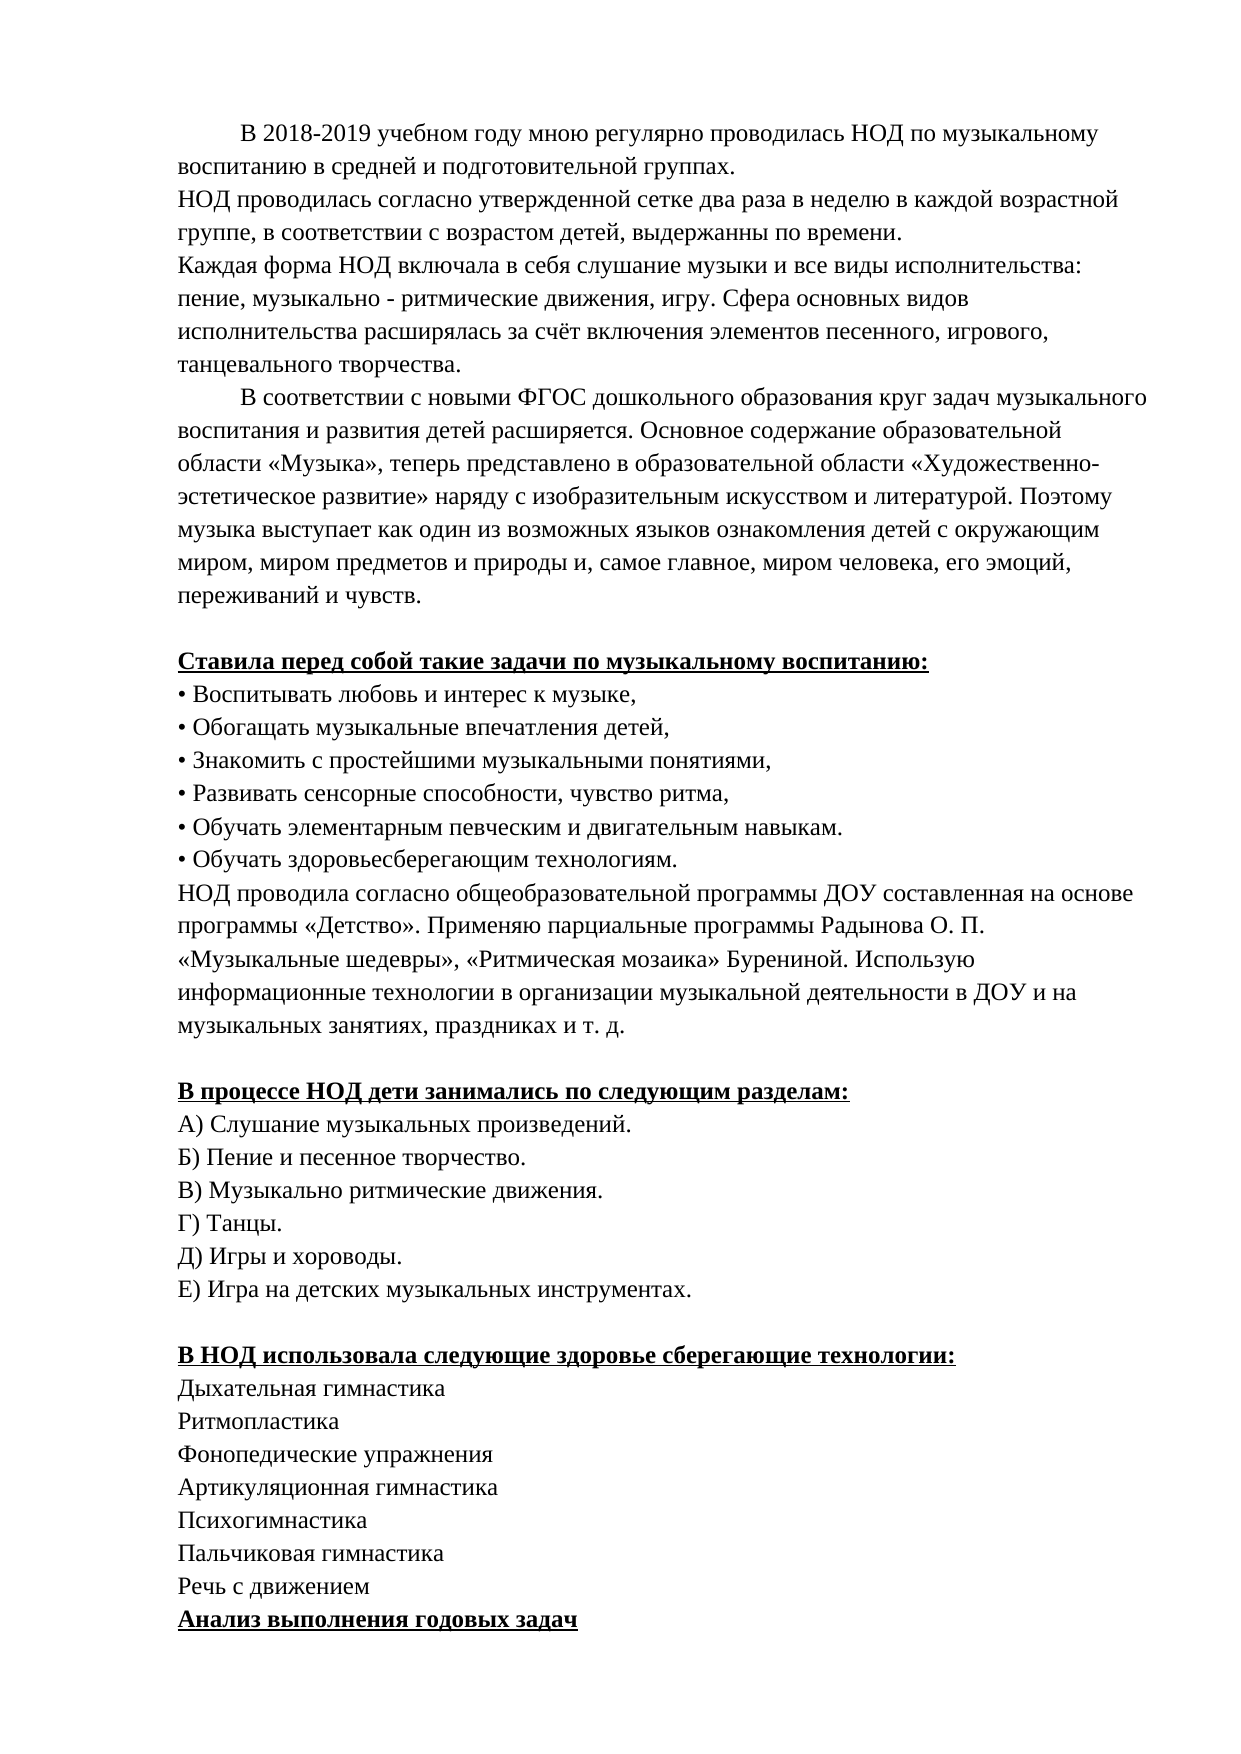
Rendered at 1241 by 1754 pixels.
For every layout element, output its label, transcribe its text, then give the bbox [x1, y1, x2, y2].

text Г) Танцы. [177, 1208, 1152, 1237]
text В соответствии с новыми ФГОС дошкольного образования круг задач музыкального воспитания и развития детей расширяется. Основное содержание образовательной области «Музыка», теперь представлено в образовательной области «Художественно-эстетическое развитие» наряду с изобразительным искусством и литературой. Поэтому музыка выступает как один из возможных языков ознакомления детей с окружающим миром, миром предметов и природы и, самое главное, миром человека, его эмоций, переживаний и чувств. [177, 382, 1152, 609]
text Пальчиковая гимнастика [177, 1538, 1152, 1567]
text В 2018-2019 учебном году мною регулярно проводилась НОД по музыкальному воспитанию в средней и подготовительной группах. [177, 118, 1152, 180]
text • Обучать здоровьесберегающим технологиям. [177, 844, 1152, 873]
text Дыхательная гимнастика [177, 1373, 1152, 1402]
text Психогимнастика [177, 1505, 1152, 1534]
text • Обогащать музыкальные впечатления детей, [177, 712, 1152, 741]
text Речь с движением [177, 1571, 1152, 1600]
text • Развивать сенсорные способности, чувство ритма, [177, 778, 1152, 807]
text Ритмопластика [177, 1406, 1152, 1435]
text В процессе НОД дети занимались по следующим разделам: [177, 1076, 1152, 1104]
text • Воспитывать любовь и интерес к музыке, [177, 679, 1152, 708]
text Артикуляционная гимнастика [177, 1472, 1152, 1501]
text • Знакомить с простейшими музыкальными понятиями, [177, 746, 1152, 774]
text Е) Игра на детских музыкальных инструментах. [177, 1274, 1152, 1303]
text Каждая форма НОД включала в себя слушание музыки и все виды исполнительства: пение, музыкально - ритмические движения, игру. Сфера основных видов исполнительства расширялась за счёт включения элементов песенного, игрового, танцевального творчества. [177, 250, 1152, 378]
text Ставила перед собой такие задачи по музыкальному воспитанию: [177, 646, 1152, 675]
text В) Музыкально ритмические движения. [177, 1175, 1152, 1203]
text НОД проводилась согласно утвержденной сетке два раза в неделю в каждой возрастной группе, в соответствии с возрастом детей, выдержанны по времени. [177, 184, 1152, 246]
text • Обучать элементарным певческим и двигательным навыкам. [177, 812, 1152, 840]
text Б) Пение и песенное творчество. [177, 1142, 1152, 1171]
text Анализ выполнения годовых задач [177, 1604, 1152, 1633]
text НОД проводила согласно общеобразовательной программы ДОУ составленная на основе программы «Детство». Применяю парциальные программы Радынова О. П. «Музыкальные шедевры», «Ритмическая мозаика» Бурениной. Использую информационные технологии в организации музыкальной деятельности в ДОУ и на музыкальных занятиях, праздниках и т. д. [177, 878, 1152, 1038]
text В НОД использовала следующие здоровье сберегающие технологии: [177, 1340, 1152, 1369]
text Д) Игры и хороводы. [177, 1241, 1152, 1269]
text Фонопедические упражнения [177, 1439, 1152, 1468]
text А) Слушание музыкальных произведений. [177, 1109, 1152, 1137]
